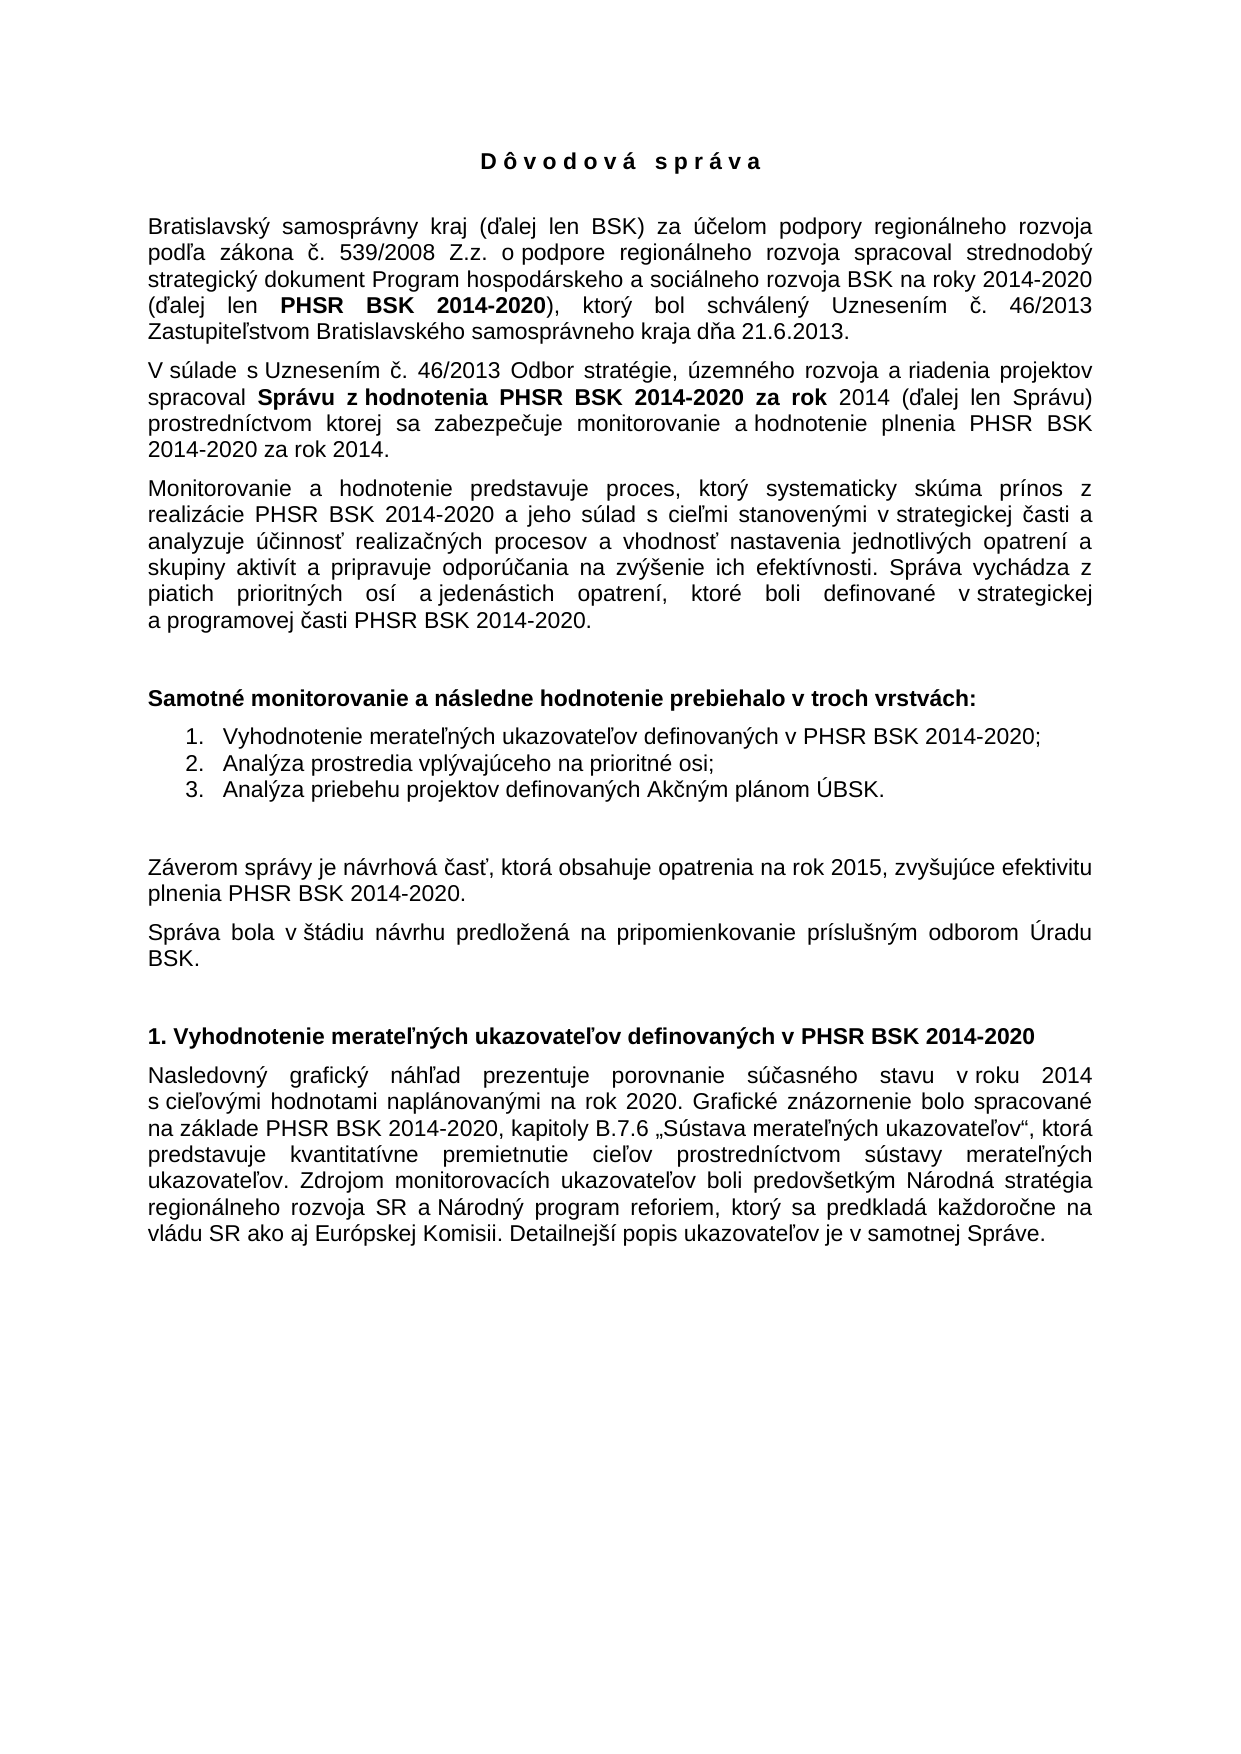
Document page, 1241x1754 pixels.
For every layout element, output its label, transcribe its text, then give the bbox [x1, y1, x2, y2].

text 1. Vyhodnotenie merateľných ukazovateľov definovaných v PHSR BSK 2014-2020 [148, 1023, 1093, 1049]
text D ô v o d o v á s p r á v a [148, 148, 1093, 174]
text Monitorovanie a hodnotenie predstavuje proces, ktorý systematicky skúma prínos z realizácie PHSR BSK 2014-2020 a jeho súlad s cieľmi stanovenými v strategickej časti a analyzuje účinnosť realizačných procesov a vhodnosť nastavenia jednotlivých opatrení a skupiny aktivít a pripravuje odporúčania na zvýšenie ich efektívnosti. Správa vychádza z piatich prioritných osí a jedenástich opatrení, ktoré boli definované v strategickej a programovej časti PHSR BSK 2014-2020. [148, 475, 1093, 633]
text Samotné monitorovanie a následne hodnotenie prebiehalo v troch vrstvách: [148, 684, 1093, 711]
text Nasledovný grafický náhľad prezentuje porovnanie súčasného stavu v roku 2014 s cieľovými hodnotami naplánovanými na rok 2020. Grafické znázornenie bolo spracované na základe PHSR BSK 2014-2020, kapitoly B.7.6 „Sústava merateľných ukazovateľov“, ktorá predstavuje kvantitatívne premietnutie cieľov prostredníctvom sústavy merateľných ukazovateľov. Zdrojom monitorovacích ukazovateľov boli predovšetkým Národná stratégia regionálneho rozvoja SR a Národný program reforiem, ktorý sa predkladá každoročne na vládu SR ako aj Európskej Komisii. Detailnejší popis ukazovateľov je v samotnej Správe. [148, 1062, 1093, 1246]
text V súlade s Uznesením č. 46/2013 Odbor stratégie, územného rozvoja a riadenia projektov spracoval Správu z hodnotenia PHSR BSK 2014-2020 za rok 2014 (ďalej len Správu) prostredníctvom ktorej sa zabezpečuje monitorovanie a hodnotenie plnenia PHSR BSK 2014-2020 za rok 2014. [148, 357, 1093, 462]
text Správa bola v štádiu návrhu predložená na pripomienkovanie príslušným odborom Úradu BSK. [148, 919, 1093, 972]
list Analýza priebehu projektov definovaných Akčným plánom ÚBSK. [185, 776, 1093, 802]
text Záverom správy je návrhová časť, ktorá obsahuje opatrenia na rok 2015, zvyšujúce efektivitu plnenia PHSR BSK 2014-2020. [148, 854, 1093, 906]
list Vyhodnotenie merateľných ukazovateľov definovaných v PHSR BSK 2014-2020; [185, 723, 1093, 750]
list Analýza prostredia vplývajúceho na prioritné osi; [185, 750, 1093, 776]
text Bratislavský samosprávny kraj (ďalej len BSK) za účelom podpory regionálneho rozvoja podľa zákona č. 539/2008 Z.z. o podpore regionálneho rozvoja spracoval strednodobý strategický dokument Program hospodárskeho a sociálneho rozvoja BSK na roky 2014-2020 (ďalej len PHSR BSK 2014-2020), ktorý bol schválený Uznesením č. 46/2013 Zastupiteľstvom Bratislavského samosprávneho kraja dňa 21.6.2013. [148, 213, 1093, 344]
